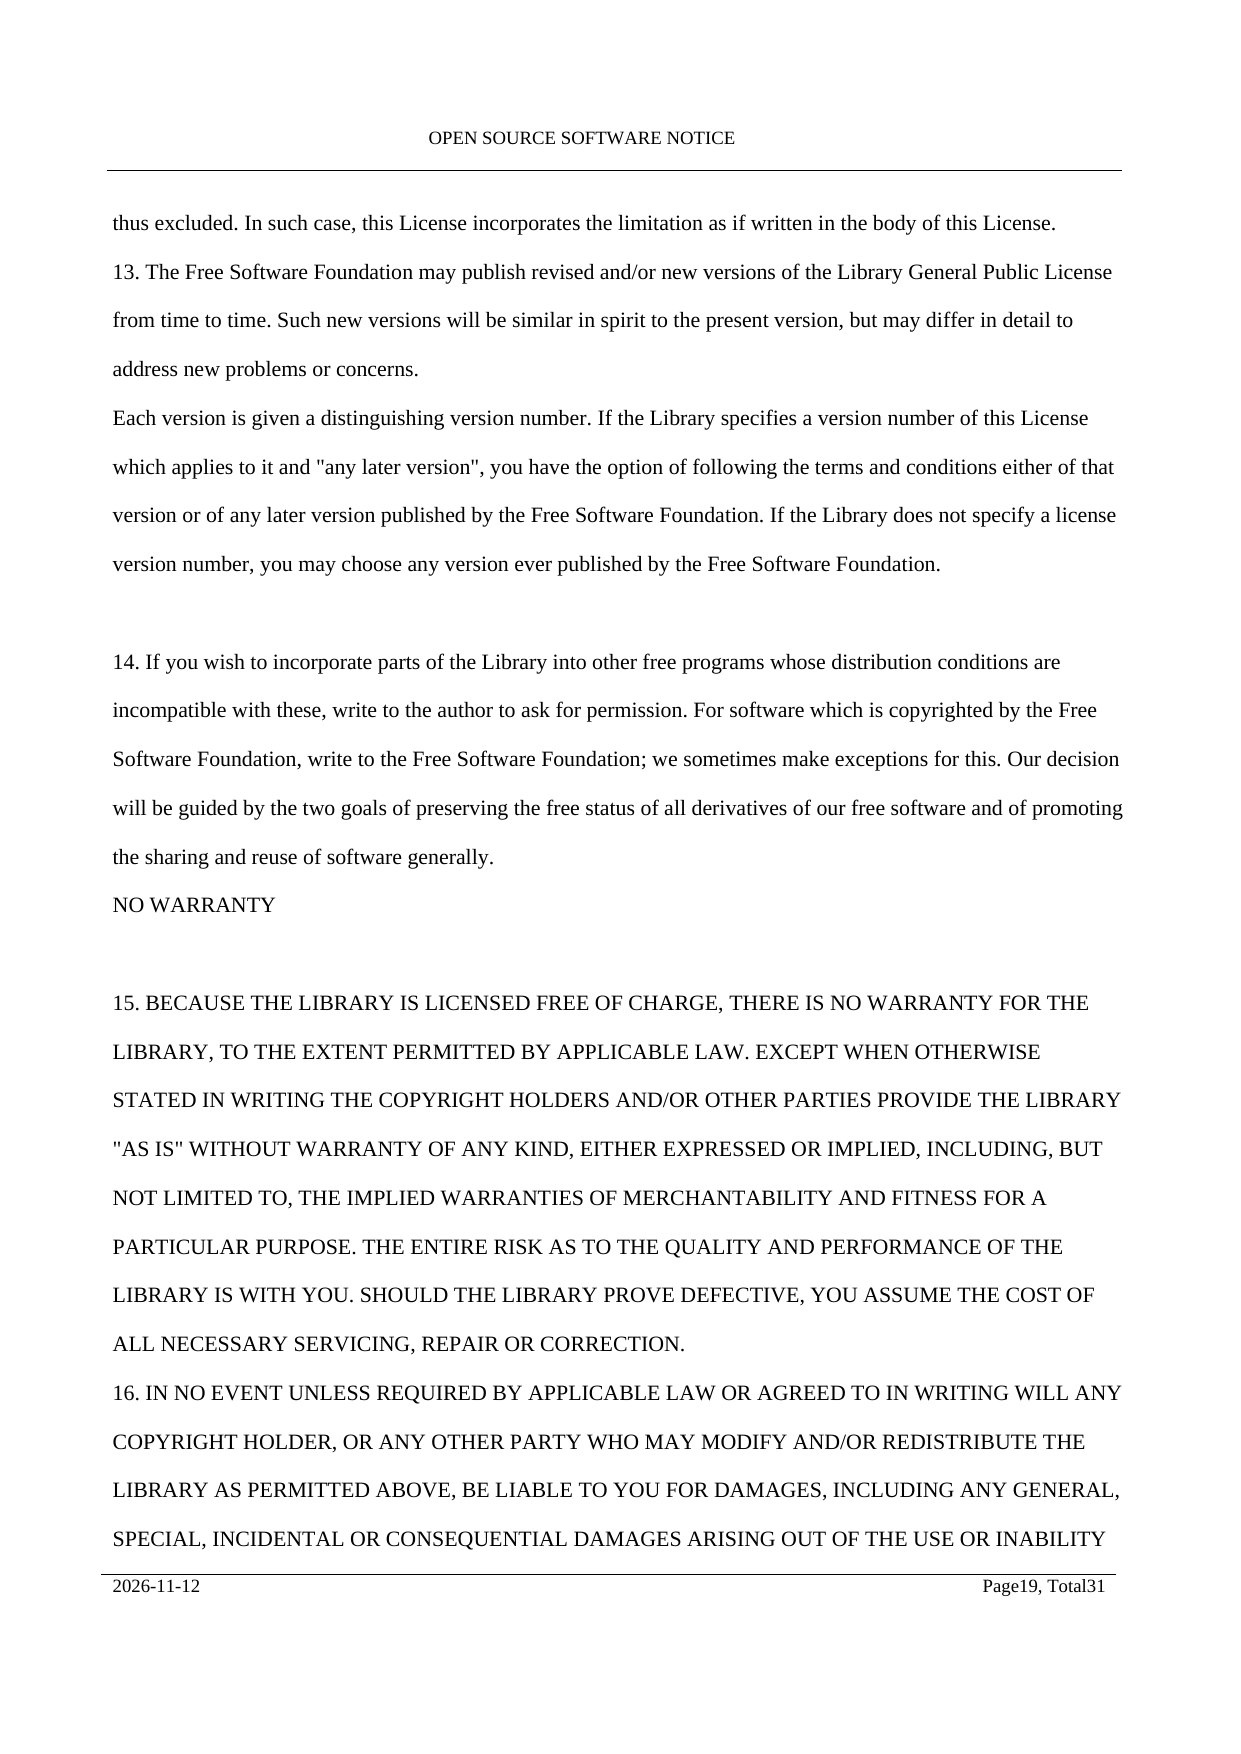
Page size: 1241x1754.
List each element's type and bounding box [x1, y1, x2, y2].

text [112, 206, 1128, 1555]
